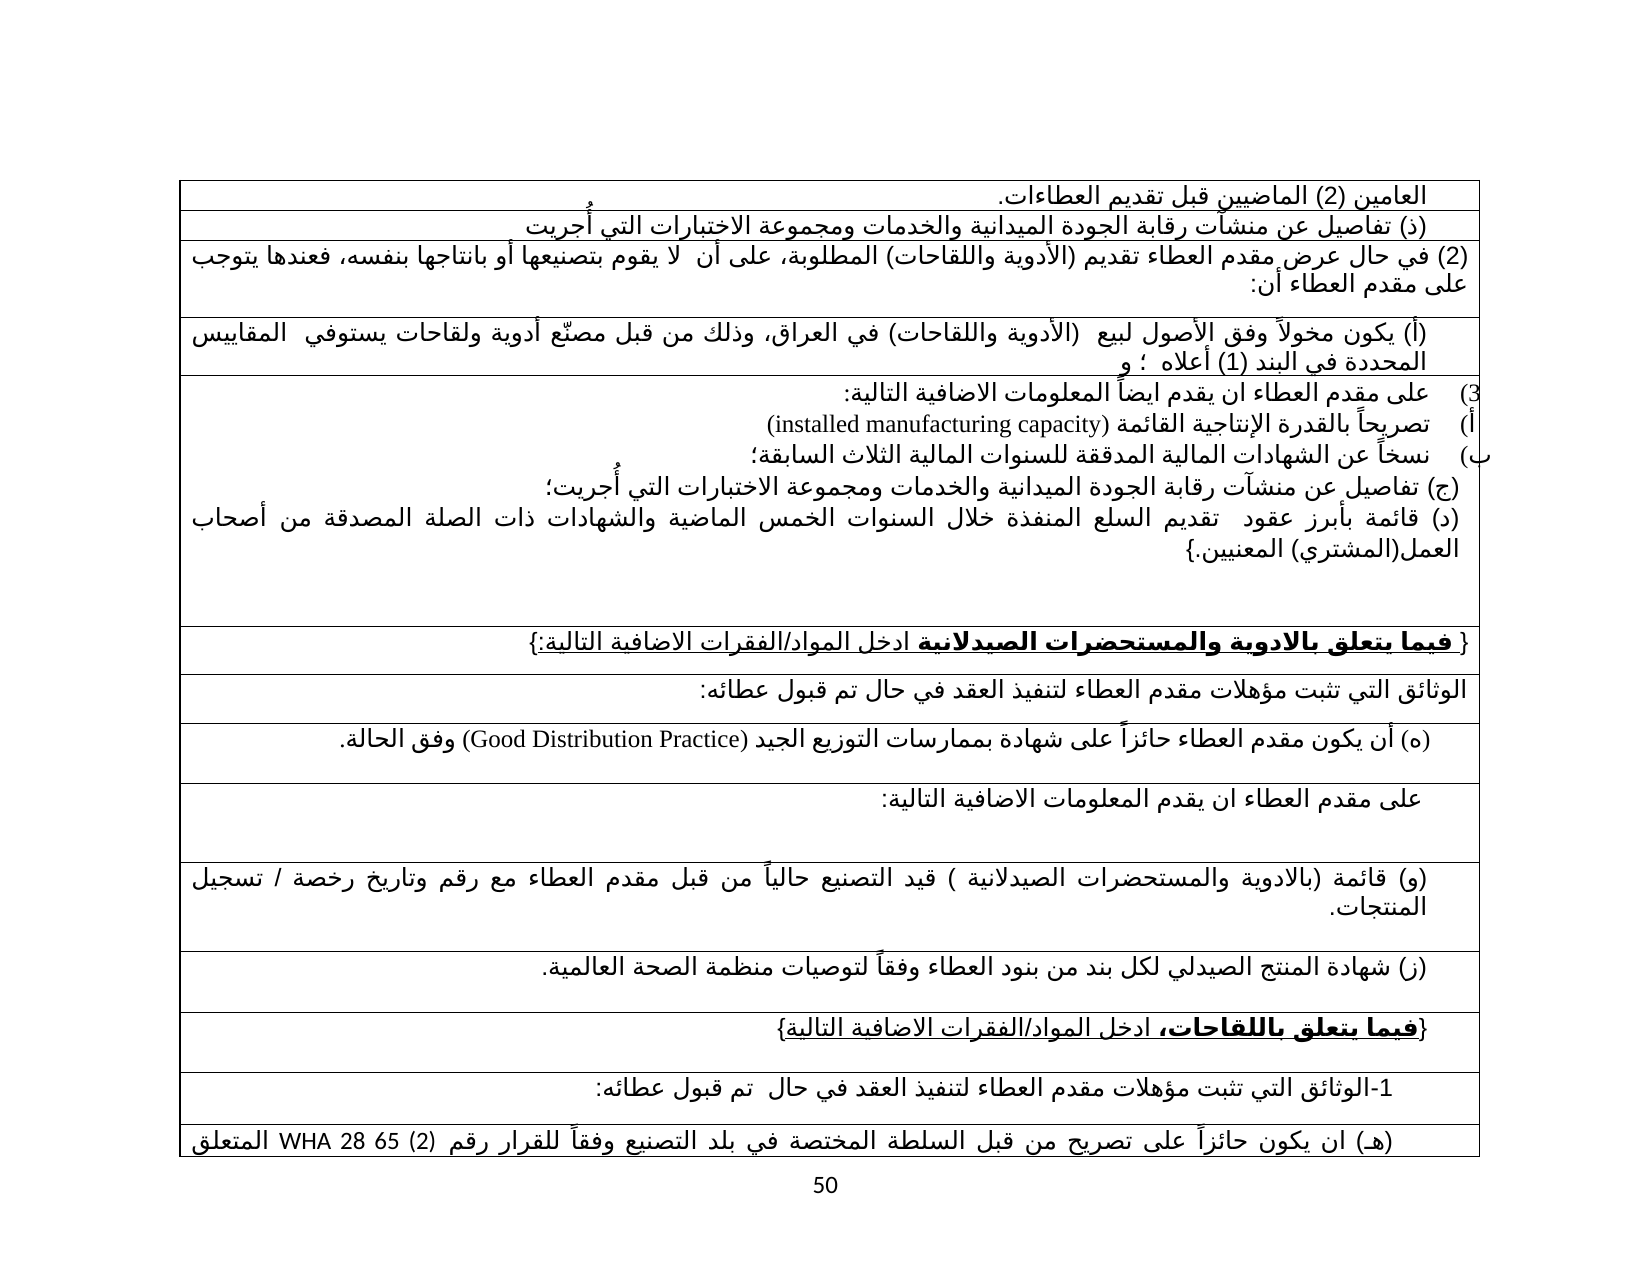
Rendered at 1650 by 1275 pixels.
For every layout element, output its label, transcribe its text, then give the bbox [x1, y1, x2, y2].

table_cell (و) قائمة (بالادوية والمستحضرات الصيدلانية ) قيد التصنيع حالياً من قبل مقدم العطاء مع رقم وتاريخ رخصة / تسجيل المنتجات. [181, 863, 1479, 951]
table_cell (ذ) تفاصيل عن منشآت رقابة الجودة الميدانية والخدمات ومجموعة الاختبارات التي أُجريت [181, 211, 1479, 239]
table_cell على مقدم العطاء ان يقدم ايضاً المعلومات الاضافية التالية: تصريحاً بالقدرة الإنتاجية القائمة (installed manufacturing capacity) نسخاً عن الشهادات المالية المدققة للسنوات المالية الثلاث السابقة؛ (ج) تفاصيل عن منشآت رقابة الجودة الميدانية والخدمات ومجموعة الاختبارات التي أُجريت؛ (د) قائمة بأبرز عقود تقديم السلع المنفذة خلال السنوات الخمس الماضية والشهادات ذات الصلة المصدقة من أصحاب العمل(المشتري) المعنيين.} [181, 376, 1479, 626]
table_cell على مقدم العطاء ان يقدم المعلومات الاضافية التالية: [181, 784, 1479, 862]
table_cell { فيما يتعلق بالادوية والمستحضرات الصيدلانية ادخل المواد/الفقرات الاضافية التالية:} [181, 627, 1479, 674]
table_cell (أ) يكون مخولاً وفق الأصول لبيع (الأدوية واللقاحات) في العراق، وذلك من قبل مصنّع أدوية ولقاحات يستوفي المقاييس المحددة في البند (1) أعلاه ؛ و [181, 318, 1479, 375]
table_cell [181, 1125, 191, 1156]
table_cell (ه) أن يكون مقدم العطاء حائزاً على شهادة بممارسات التوزيع الجيد (Good Distribution Practice) وفق الحالة. [181, 724, 1479, 783]
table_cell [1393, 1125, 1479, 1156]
table_cell {فيما يتعلق باللقاحات، ادخل المواد/الفقرات الاضافية التالية} [181, 1013, 1479, 1072]
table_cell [181, 181, 1479, 210]
table_cell (ز) شهادة المنتج الصيدلي لكل بند من بنود العطاء وفقاً لتوصيات منظمة الصحة العالمية. [181, 952, 1479, 1012]
table_cell (2) في حال عرض مقدم العطاء تقديم (الأدوية واللقاحات) المطلوبة، على أن لا يقوم بتصنيعها أو بانتاجها بنفسه، فعندها يتوجب على مقدم العطاء أن: [181, 241, 1479, 317]
table_cell 1-الوثائق التي تثبت مؤهلات مقدم العطاء لتنفيذ العقد في حال تم قبول عطائه: [181, 1073, 1479, 1124]
table_cell الوثائق التي تثبت مؤهلات مقدم العطاء لتنفيذ العقد في حال تم قبول عطائه: [181, 675, 1479, 723]
